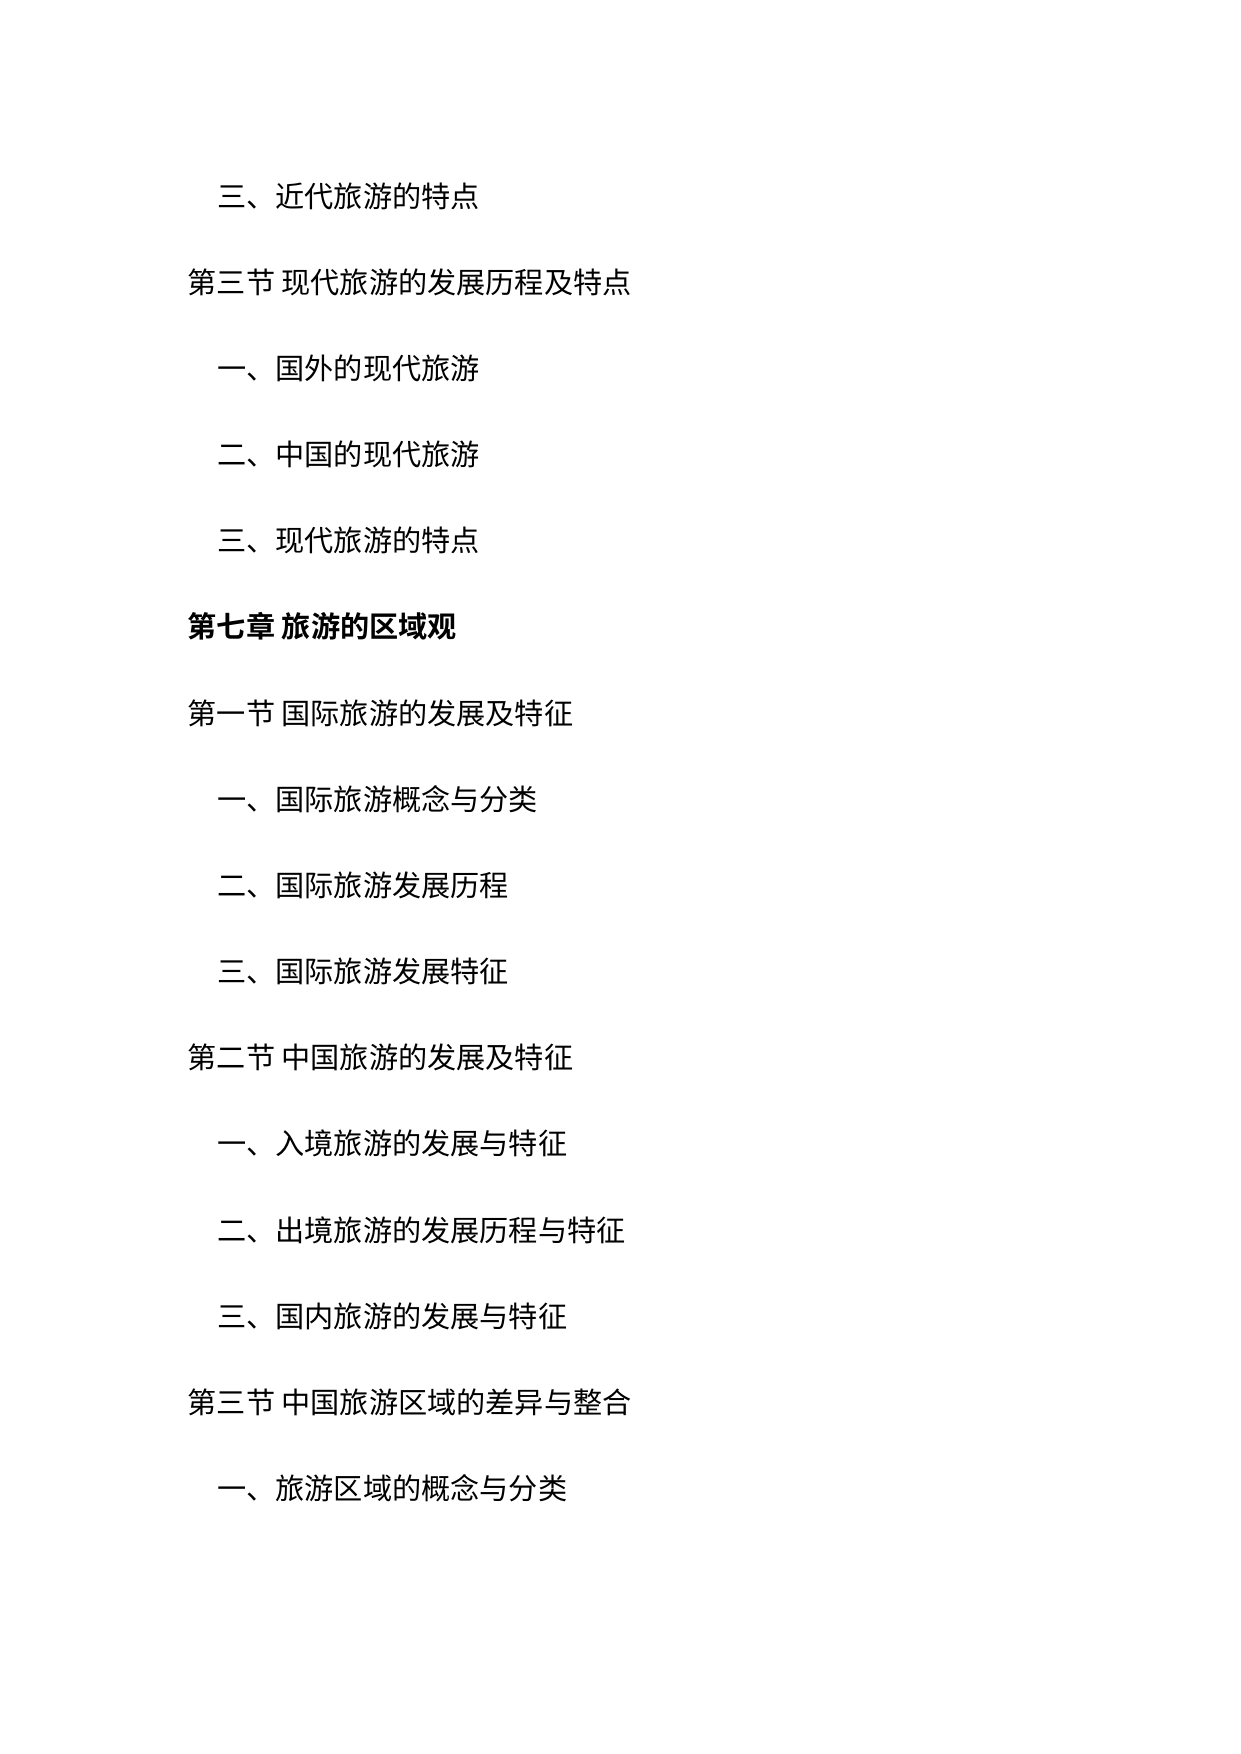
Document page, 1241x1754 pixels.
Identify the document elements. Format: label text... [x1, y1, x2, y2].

text 第二节 中国旅游的发展及特征 [187, 1023, 1053, 1088]
text 第三节 现代旅游的发展历程及特点 [187, 248, 1053, 313]
text 三、国际旅游发展特征 [187, 937, 1053, 1002]
text 一、入境旅游的发展与特征 [187, 1109, 1053, 1174]
text 一、国外的现代旅游 [187, 334, 1053, 399]
text 三、现代旅游的特点 [187, 507, 1053, 572]
text 三、近代旅游的特点 [187, 162, 1053, 227]
text 第一节 国际旅游的发展及特征 [187, 679, 1053, 744]
text 二、出境旅游的发展历程与特征 [187, 1196, 1053, 1261]
text 一、旅游区域的概念与分类 [187, 1454, 1053, 1519]
text 一、国际旅游概念与分类 [187, 765, 1053, 830]
text 第三节 中国旅游区域的差异与整合 [187, 1368, 1053, 1433]
text 二、中国的现代旅游 [187, 420, 1053, 485]
text 二、国际旅游发展历程 [187, 851, 1053, 916]
text 三、国内旅游的发展与特征 [187, 1282, 1053, 1347]
text 第七章 旅游的区域观 [187, 593, 1053, 658]
